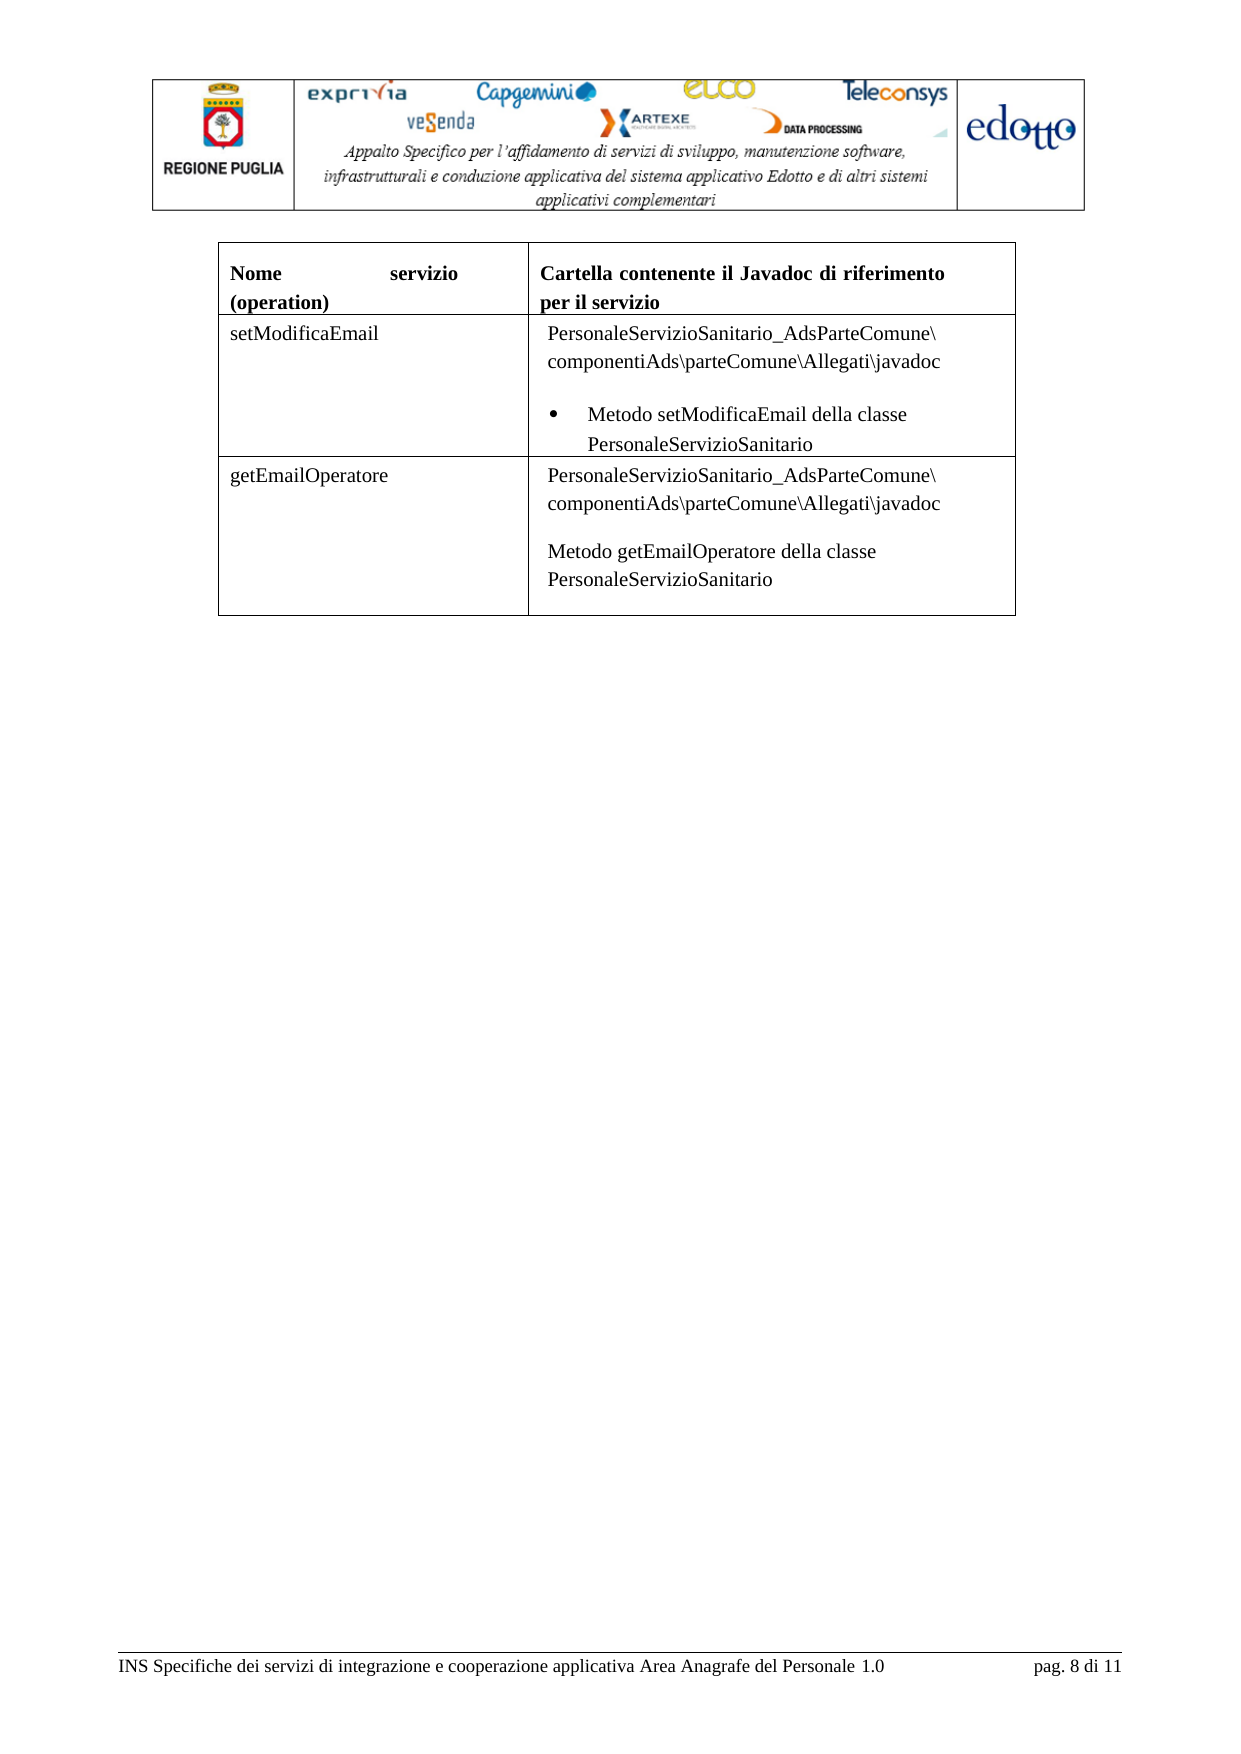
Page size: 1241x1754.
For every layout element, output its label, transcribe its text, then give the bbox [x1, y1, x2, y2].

table_cell PersonaleServizioSanitario_AdsParteComune\componentiAds\parteComune\Allegati\javadoc Metodo getEmailOperatore della classe PersonaleServizioSanitario [529, 457, 1015, 615]
table_cell setModificaEmail [219, 315, 528, 456]
table_cell PersonaleServizioSanitario_AdsParteComune\componentiAds\parteComune\Allegati\javadoc Metodo setModificaEmail della classe PersonaleServizioSanitario [529, 315, 1015, 456]
picture [147, 73, 1093, 218]
table_cell getEmailOperatore [219, 457, 528, 615]
table_header Cartella contenente il Javadoc di riferimento per il servizio [529, 243, 1015, 314]
table_header Nome servizio (operation) [219, 243, 528, 314]
